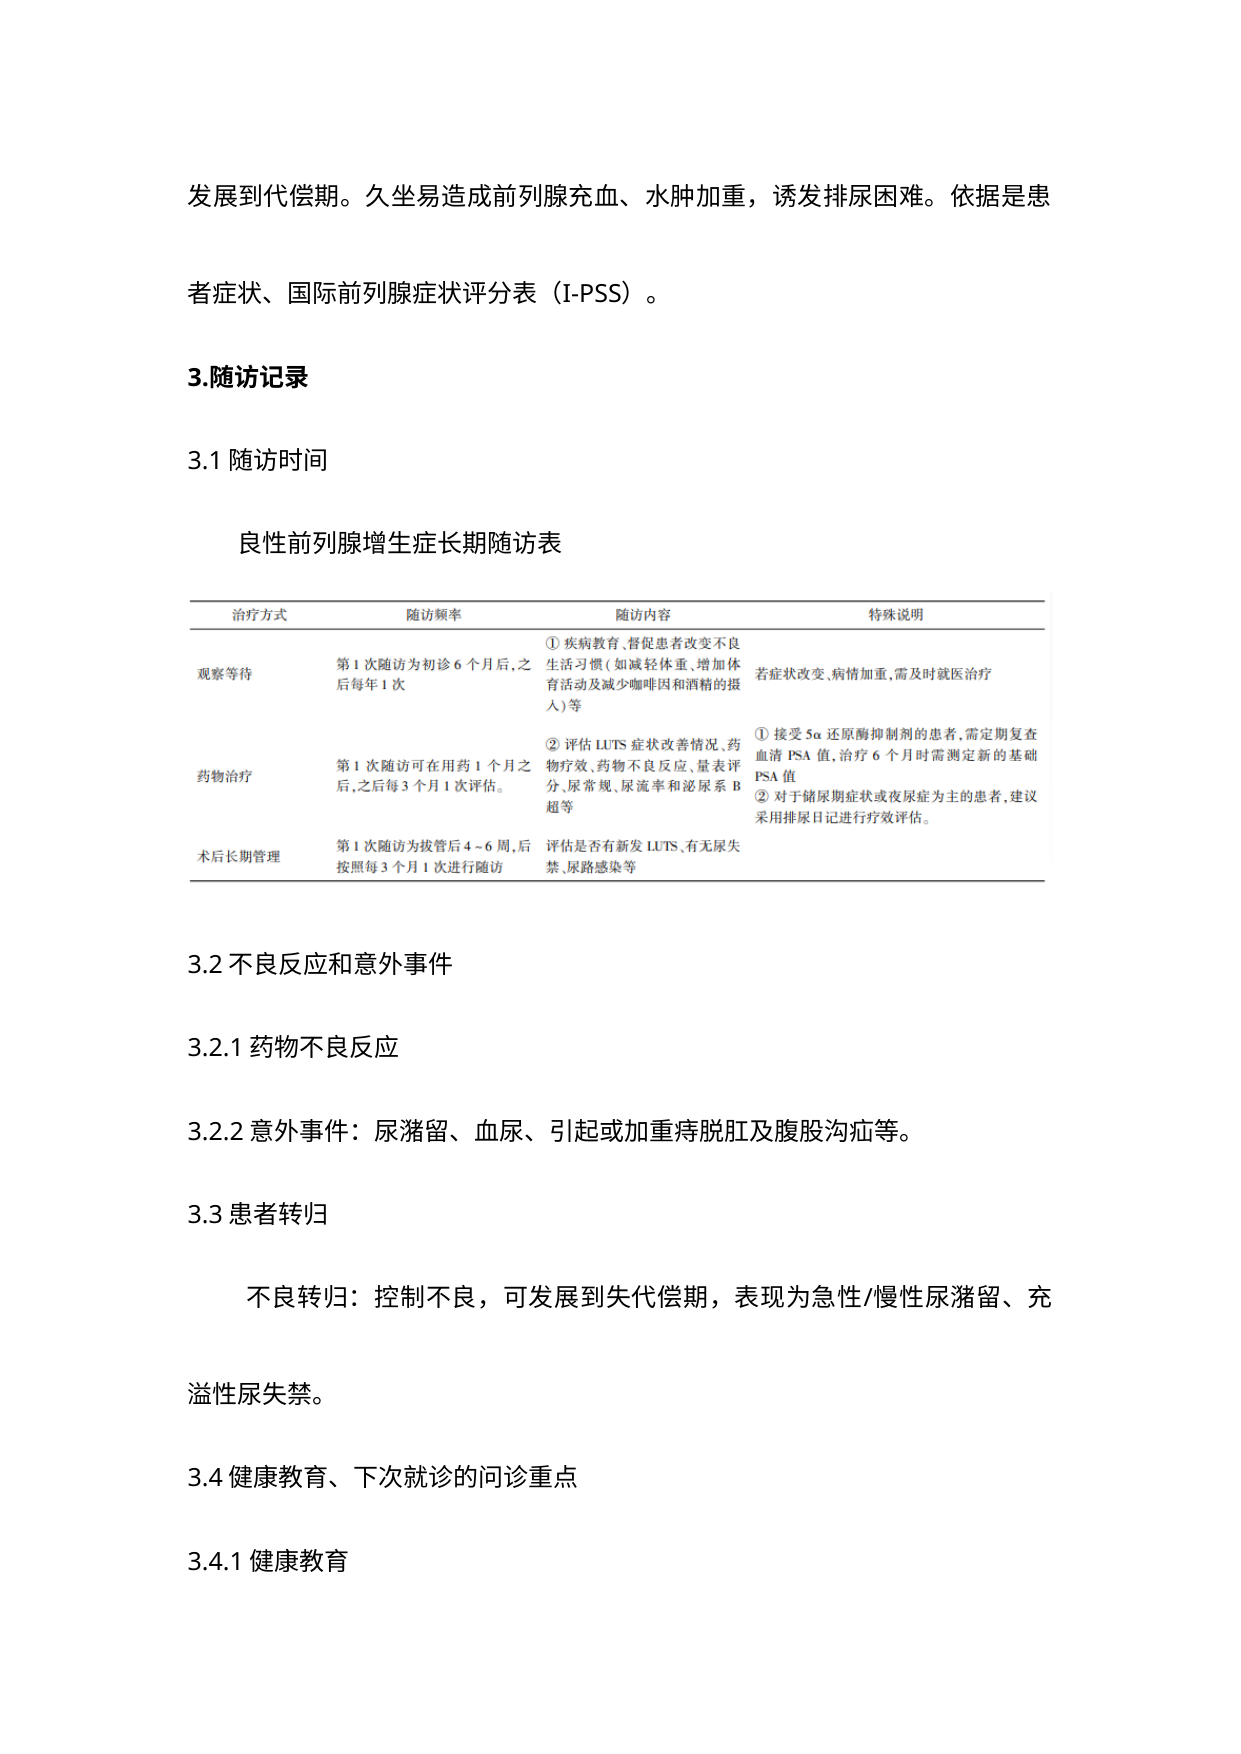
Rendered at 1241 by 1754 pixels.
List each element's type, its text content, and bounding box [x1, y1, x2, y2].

text 不良转归：控制不良，可发展到失代偿期，表现为急性/慢性尿潴留、充溢性尿失禁。 [187, 1263, 1053, 1425]
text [187, 162, 1053, 324]
text 3.3患者转归 [187, 1180, 1053, 1245]
text 3.4健康教育、下次就诊的问诊重点 [187, 1443, 1053, 1508]
text 3.1随访时间 [187, 426, 1053, 491]
text 良性前列腺增生症长期随访表 [187, 509, 1053, 574]
text 3.2不良反应和意外事件 [187, 930, 1053, 995]
text 3.4.1健康教育 [187, 1527, 1053, 1592]
text 3.随访记录 [187, 343, 1053, 408]
picture [187, 592, 1053, 894]
text 3.2.2意外事件：尿潴留、血尿、引起或加重痔脱肛及腹股沟疝等。 [187, 1097, 1053, 1162]
text 3.2.1药物不良反应 [187, 1013, 1053, 1078]
